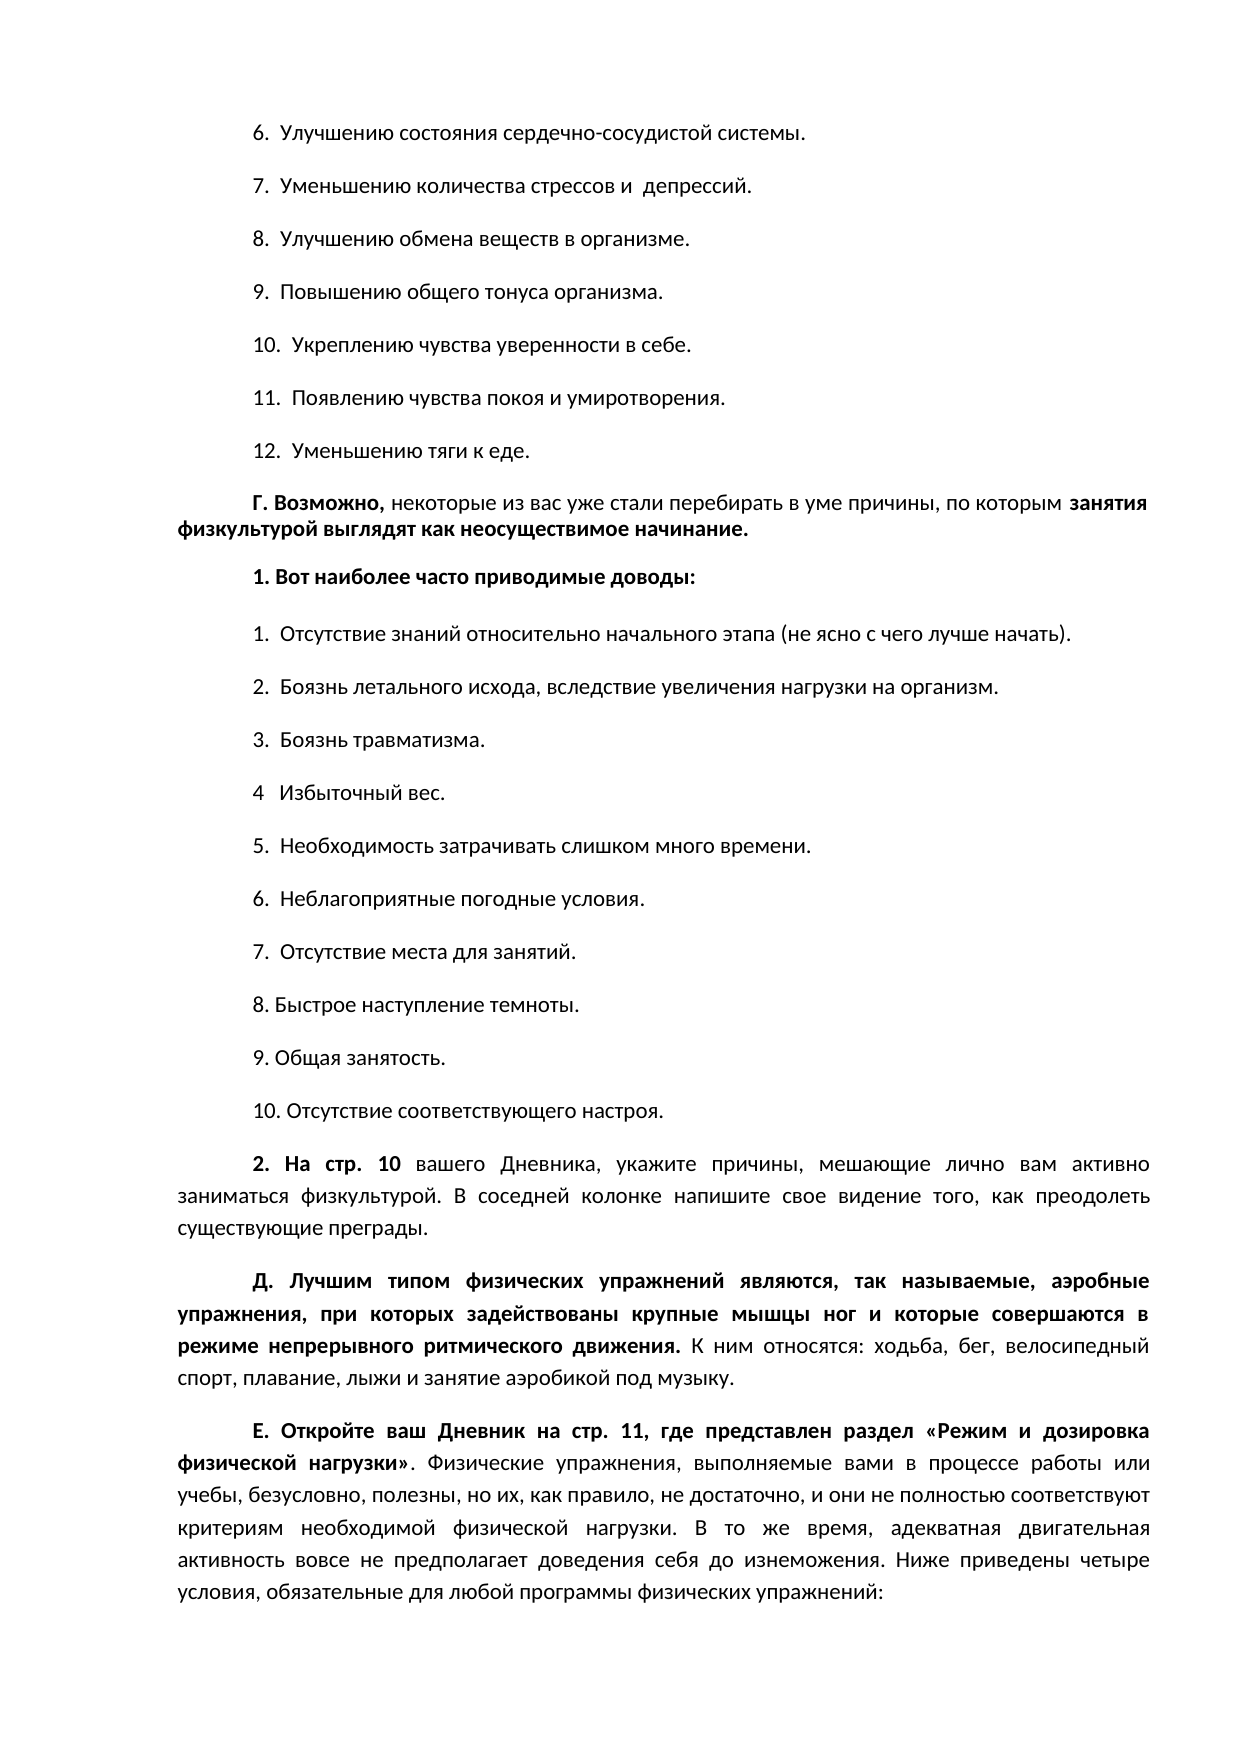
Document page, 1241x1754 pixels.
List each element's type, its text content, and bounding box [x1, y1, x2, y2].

text 9. Общая занятость. [177, 1043, 624, 1071]
text Е. Откройте ваш Дневник на стр. 11, где представлен раздел «Режим и дозировка физической нагрузки». Физические упражнения, выполняемые вами в процессе работы или учебы, безусловно, полезны, но их, как правило, не достаточно, и они не полностью соответствуют критериям необходимой физической нагрузки. В то же время, адекватная двигательная активность вовсе не предполагает доведения себя до изнеможения. Ниже приведены четыре условия, обязательные для любой программы физических упражнений: [177, 1416, 1151, 1605]
text 10. Отсутствие соответствующего настроя. [177, 1096, 1152, 1124]
text 5. Необходимость затрачивать слишком много времени. [177, 831, 1152, 859]
text Д. Лучшим типом физических упражнений являются, так называемые, аэробные упражнения, при которых задействованы крупные мышцы ног и которые совершаются в режиме непрерывного ритмического движения. К ним относятся: ходьба, бег, велосипедный спорт, плавание, лыжи и занятие аэробикой под музыку. [177, 1266, 1150, 1391]
text 12. Уменьшению тяги к еде. [177, 436, 1152, 464]
text 7. Отсутствие места для занятий. [177, 937, 1152, 965]
text 11. Появлению чувства покоя и умиротворения. [177, 383, 1152, 411]
text 2. На стр. 10 вашего Дневника, укажите причины, мешающие лично вам активно заниматься физкультурой. В соседней колонке напишите свое видение того, как преодолеть существующие преграды. [177, 1149, 1152, 1241]
text 9. Повышению общего тонуса организма. [177, 277, 1152, 305]
text 7. Уменьшению количества стрессов и депрессий. [177, 171, 1152, 199]
text 8. Улучшению обмена веществ в организме. [177, 224, 1152, 252]
text 6. Неблагоприятные погодные условия. [177, 884, 1152, 912]
text 10. Укреплению чувства уверенности в себе. [177, 330, 1152, 358]
text 1. Вот наиболее часто приводимые доводы: [177, 562, 1152, 590]
text 8. Быстрое наступление темноты. [177, 990, 624, 1018]
text 2. Боязнь летального исхода, вследствие увеличения нагрузки на организм. [177, 672, 1152, 700]
text Г. Возможно, некоторые из вас уже стали перебирать в уме причины, по которым занятия физкультурой выглядят как неосуществимое начинание. [177, 489, 1147, 541]
text 3. Боязнь травматизма. [177, 725, 1152, 753]
text 1. Отсутствие знаний относительно начального этапа (не ясно с чего лучше начать). [252, 619, 1152, 647]
text 4 Избыточный вес. [177, 778, 1152, 806]
text 6. Улучшению состояния сердечно-сосудистой системы. [177, 118, 1152, 146]
